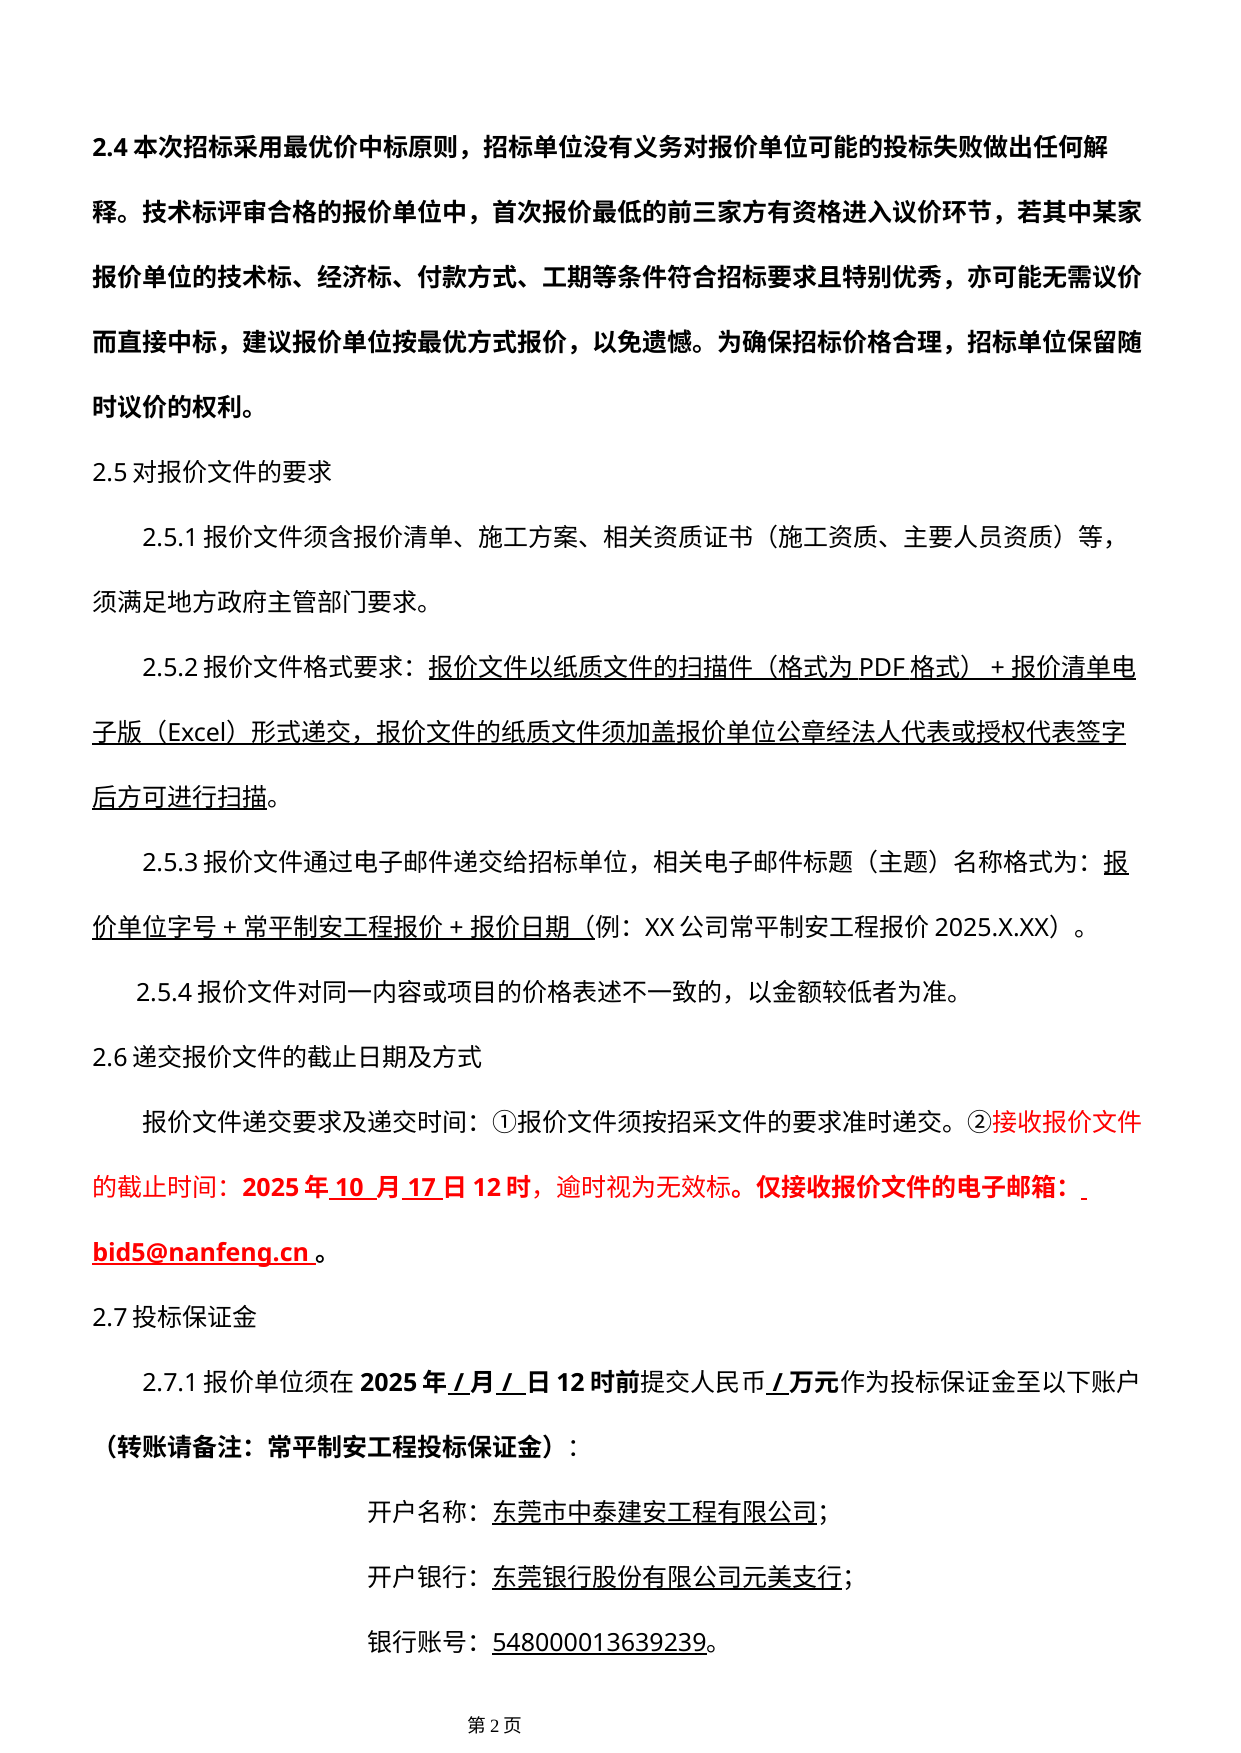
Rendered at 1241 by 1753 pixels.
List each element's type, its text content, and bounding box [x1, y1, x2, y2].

list 2.5对报价文件的要求 [92, 438, 1143, 503]
text 开户银行：东莞银行股份有限公司元美支行； [92, 1543, 1143, 1608]
list 2.5.1报价文件须含报价清单、施工方案、相关资质证书（施工资质、主要人员资质）等，须满足地方政府主管部门要求。 [92, 503, 1143, 633]
text 开户名称：东莞市中泰建安工程有限公司； [92, 1478, 1143, 1543]
list 2.5.2报价文件格式要求：报价文件以纸质文件的扫描件（格式为PDF格式） + 报价清单电子版（Excel）形式递交，报价文件的纸质文件须加盖报价单位公章经法人代表或授权代表签字后方可进行扫描。 [92, 633, 1143, 828]
text 银行账号：548000013639239。 [92, 1608, 1143, 1673]
list 2.4本次招标采用最优价中标原则，招标单位没有义务对报价单位可能的投标失败做出任何解释。技术标评审合格的报价单位中，首次报价最低的前三家方有资格进入议价环节，若其中某家报价单位的技术标、经济标、付款方式、工期等条件符合招标要求且特别优秀，亦可能无需议价而直接中标，建议报价单位按最优方式报价，以免遗憾。为确保招标价格合理，招标单位保留随时议价的权利。 [92, 113, 1143, 438]
text 2.7投标保证金 [92, 1283, 1143, 1348]
list 2.5.3报价文件通过电子邮件递交给招标单位，相关电子邮件标题（主题）名称格式为：报价单位字号 + 常平制安工程报价 + 报价日期（例：XX公司常平制安工程报价2025.X.XX）。 [92, 828, 1143, 958]
list 2.6递交报价文件的截止日期及方式 [92, 1023, 1143, 1088]
list 报价文件递交要求及递交时间：①报价文件须按招采文件的要求准时递交。②接收报价文件的截止时间：2025年 10 月 17 日12时，逾时视为无效标。仅接收报价文件的电子邮箱： bid5@nanfeng.cn 。 [92, 1088, 1143, 1283]
text 2.7.1报价单位须在2025年 / 月 / 日12时前提交人民币 / 万元作为投标保证金至以下账户（转账请备注：常平制安工程投标保证金）： [92, 1348, 1143, 1478]
text 2.5.4报价文件对同一内容或项目的价格表述不一致的，以金额较低者为准。 [92, 958, 1143, 1023]
